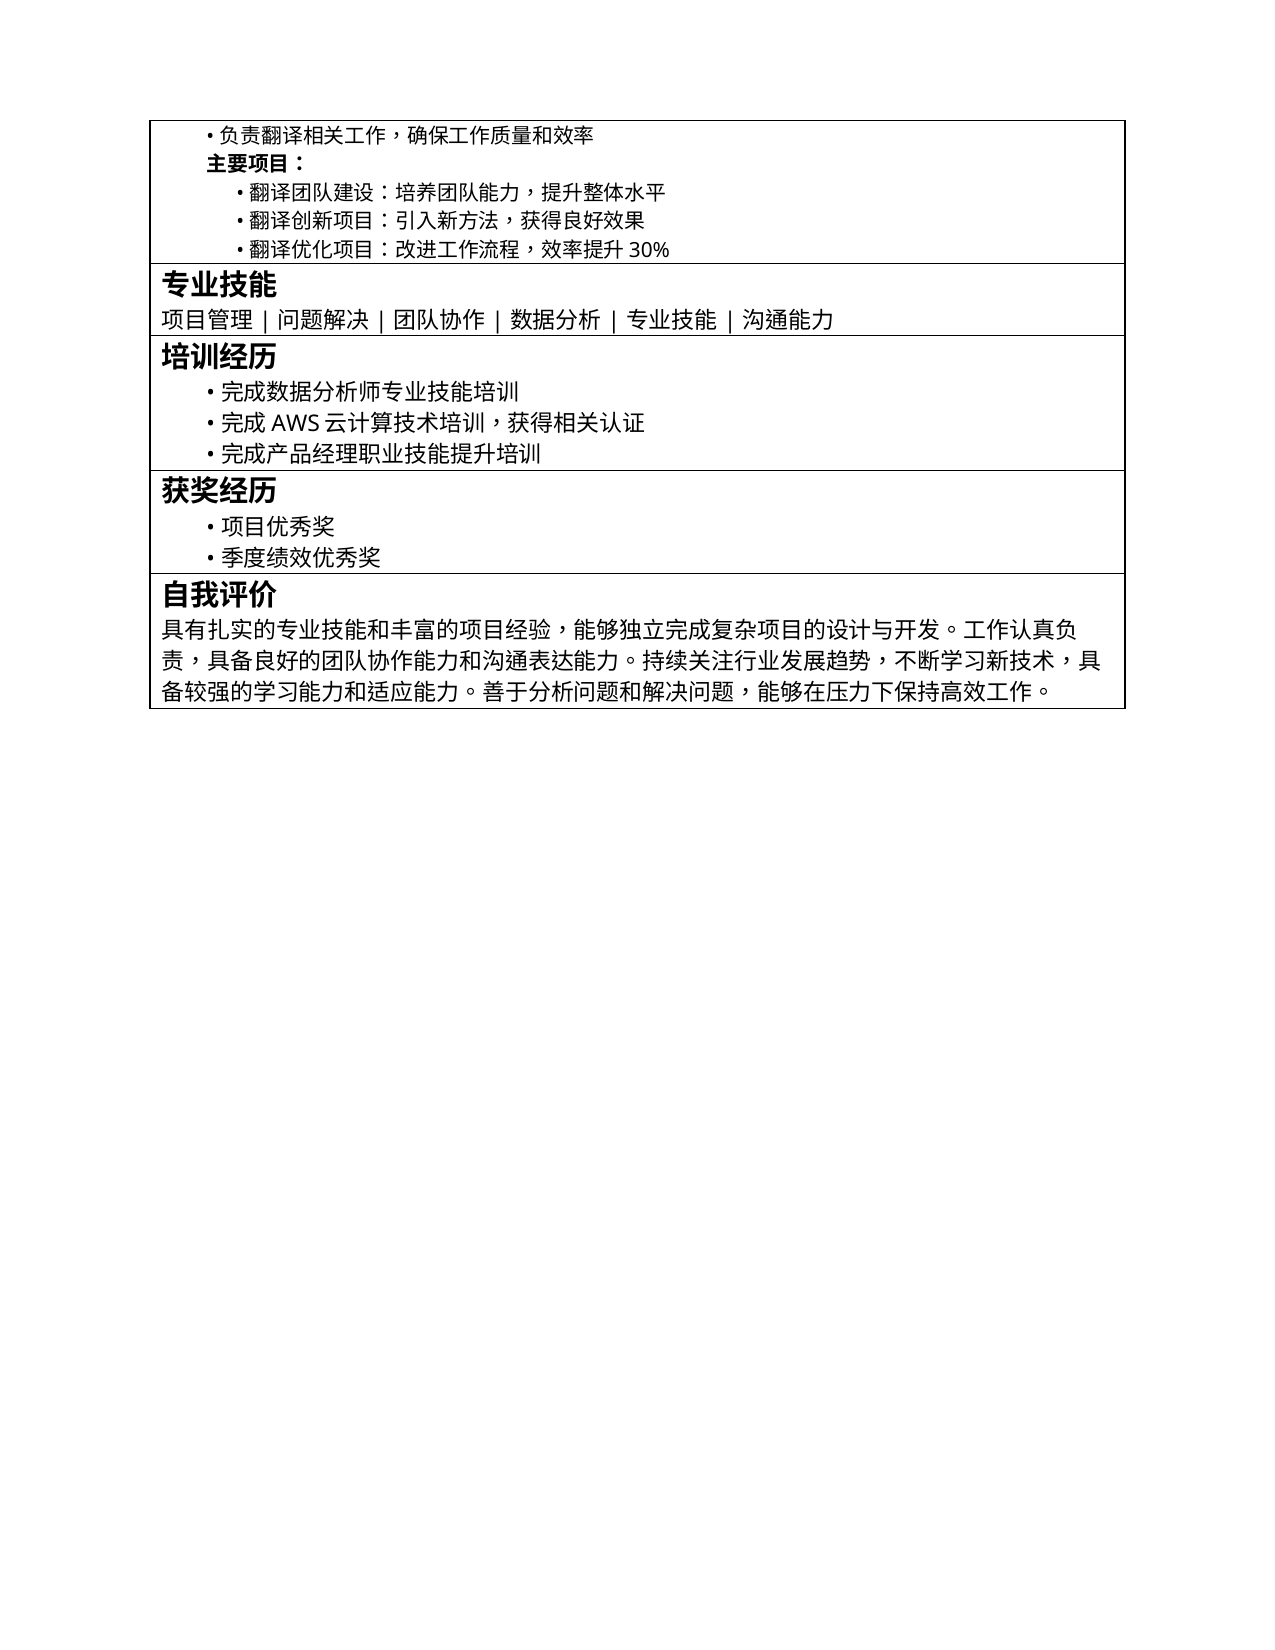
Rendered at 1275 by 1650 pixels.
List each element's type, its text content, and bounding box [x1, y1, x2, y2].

table_cell 获奖经历 • 项目优秀奖 • 季度绩效优秀奖 [151, 471, 1124, 573]
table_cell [151, 121, 1124, 263]
table_cell 自我评价 具有扎实的专业技能和丰富的项目经验，能够独立完成复杂项目的设计与开发。工作认真负责，具备良好的团队协作能力和沟通表达能力。持续关注行业发展趋势，不断学习新技术，具备较强的学习能力和适应能力。善于分析问题和解决问题，能够在压力下保持高效工作。 [151, 574, 1124, 707]
table_cell 专业技能 项目管理 | 问题解决 | 团队协作 | 数据分析 | 专业技能 | 沟通能力 [151, 264, 1124, 335]
table_cell 培训经历 • 完成数据分析师专业技能培训 • 完成AWS云计算技术培训，获得相关认证 • 完成产品经理职业技能提升培训 [151, 336, 1124, 470]
